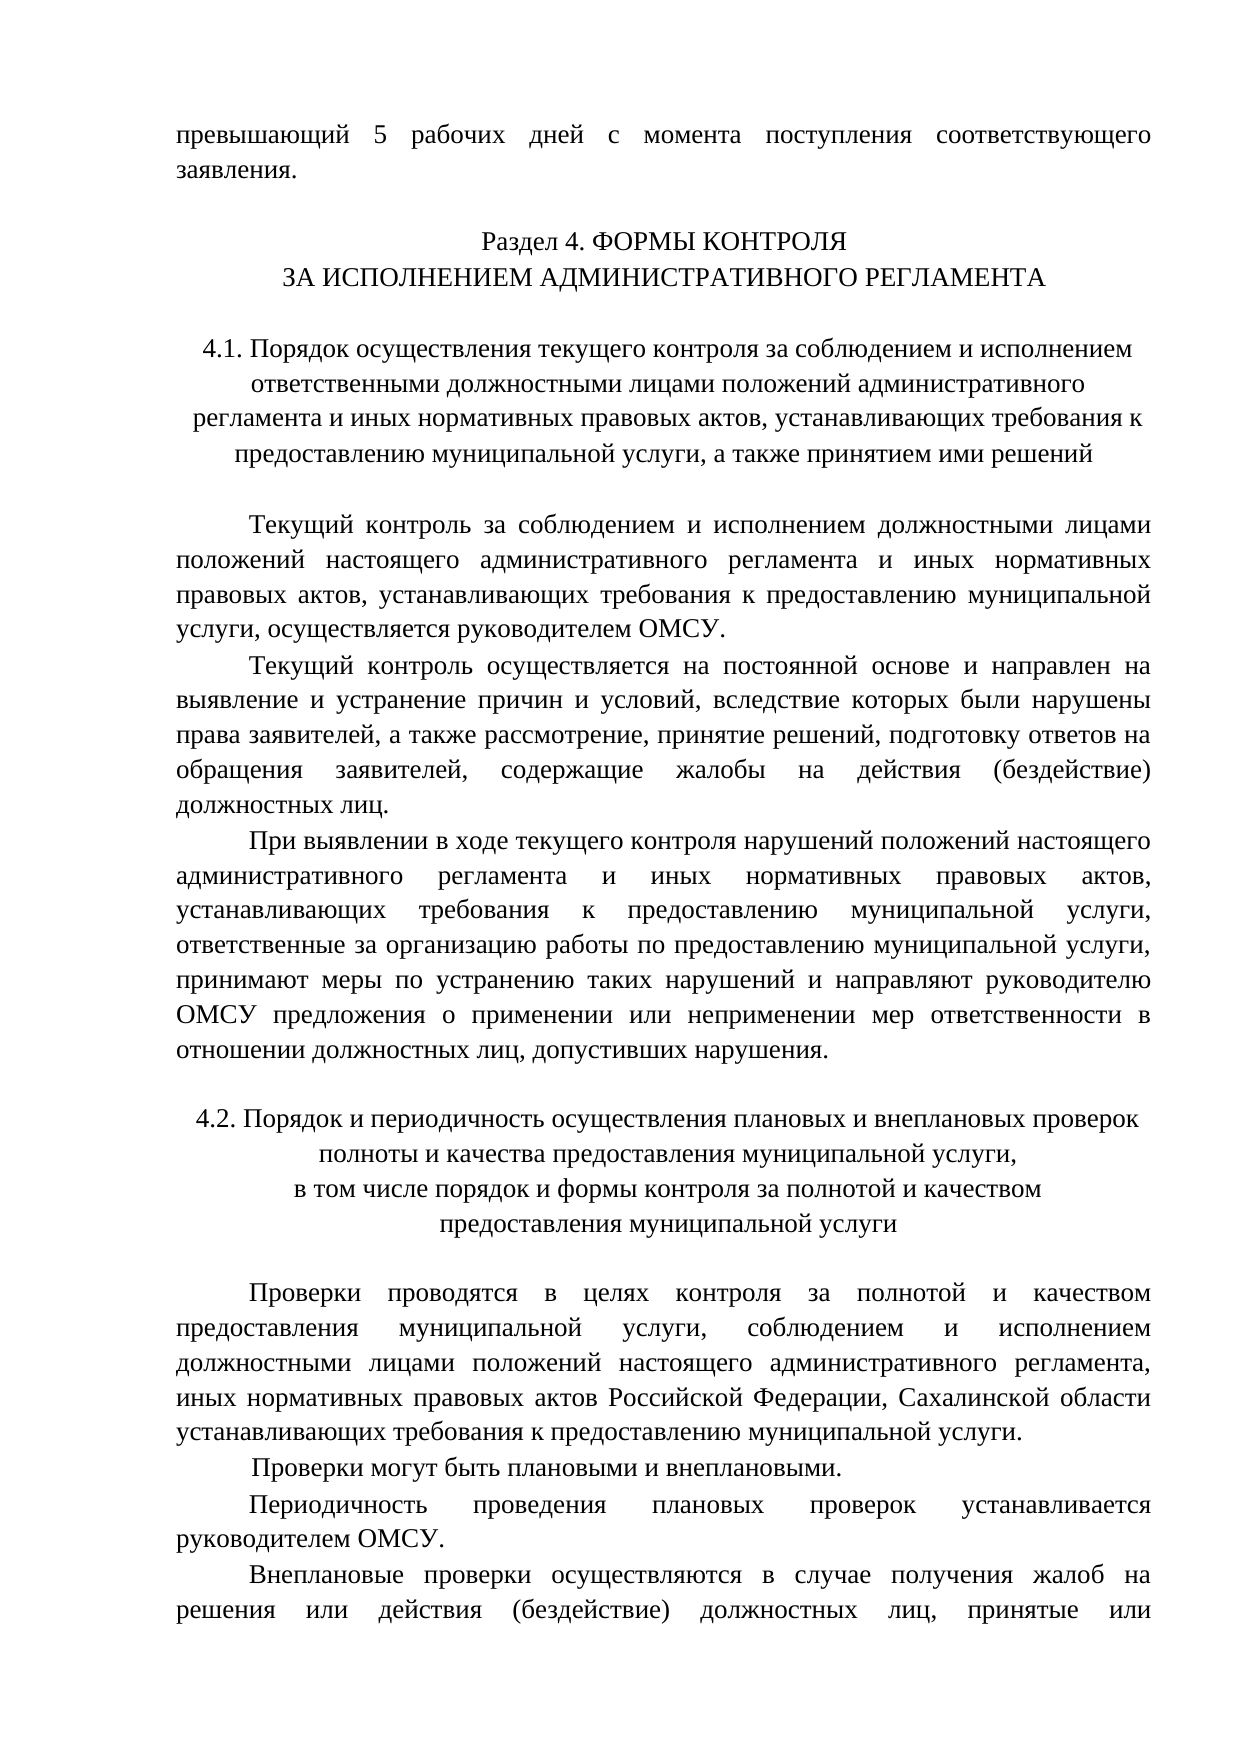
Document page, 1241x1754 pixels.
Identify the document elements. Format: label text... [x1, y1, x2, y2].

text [176, 1559, 1152, 1624]
text Текущий контроль осуществляется на постоянной основе и направлен на выявление и устранение причин и условий, вследствие которых были нарушены права заявителей, а также рассмотрение, принятие решений, подготовку ответов на обращения заявителей, содержащие жалобы на действия (бездействие) должностных лиц. [176, 649, 1152, 819]
text ЗА ИСПОЛНЕНИЕМ АДМИНИСТРАТИВНОГО РЕГЛАМЕНТА [184, 261, 1144, 292]
text 4.1. Порядок осуществления текущего контроля за соблюдением и исполнением ответственными должностными лицами положений административного регламента и иных нормативных правовых актов, устанавливающих требования к [184, 332, 1151, 433]
text предоставлению муниципальной услуги, а также принятием ими решений [184, 437, 1143, 468]
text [176, 118, 1152, 184]
text в том числе порядок и формы контроля за полнотой и качеством предоставления муниципальной услуги [199, 1173, 1137, 1238]
text 4.2. Порядок и периодичность осуществления плановых и внеплановых проверок полноты и качества предоставления муниципальной услуги, [184, 1102, 1151, 1168]
text При выявлении в ходе текущего контроля нарушений положений настоящего административного регламента и иных нормативных правовых актов, устанавливающих требования к предоставлению муниципальной услуги, ответственные за организацию работы по предоставлению муниципальной услуги, принимают меры по устранению таких нарушений и направляют руководителю ОМСУ предложения о применении или неприменении мер ответственности в отношении должностных лиц, допустивших нарушения. [176, 824, 1152, 1064]
text Проверки проводятся в целях контроля за полнотой и качеством предоставления муниципальной услуги, соблюдением и исполнением должностными лицами положений настоящего административного регламента, иных нормативных правовых актов Российской Федерации, Сахалинской области устанавливающих требования к предоставлению муниципальной услуги. [176, 1276, 1152, 1447]
text Текущий контроль за соблюдением и исполнением должностными лицами положений настоящего административного регламента и иных нормативных правовых актов, устанавливающих требования к предоставлению муниципальной услуги, осуществляется руководителем ОМСУ. [176, 508, 1152, 644]
text Периодичность проведения плановых проверок устанавливается руководителем ОМСУ. [176, 1488, 1152, 1554]
text Проверки могут быть плановыми и внеплановыми. [251, 1452, 1152, 1483]
text Раздел 4. ФОРМЫ КОНТРОЛЯ [184, 225, 1144, 256]
